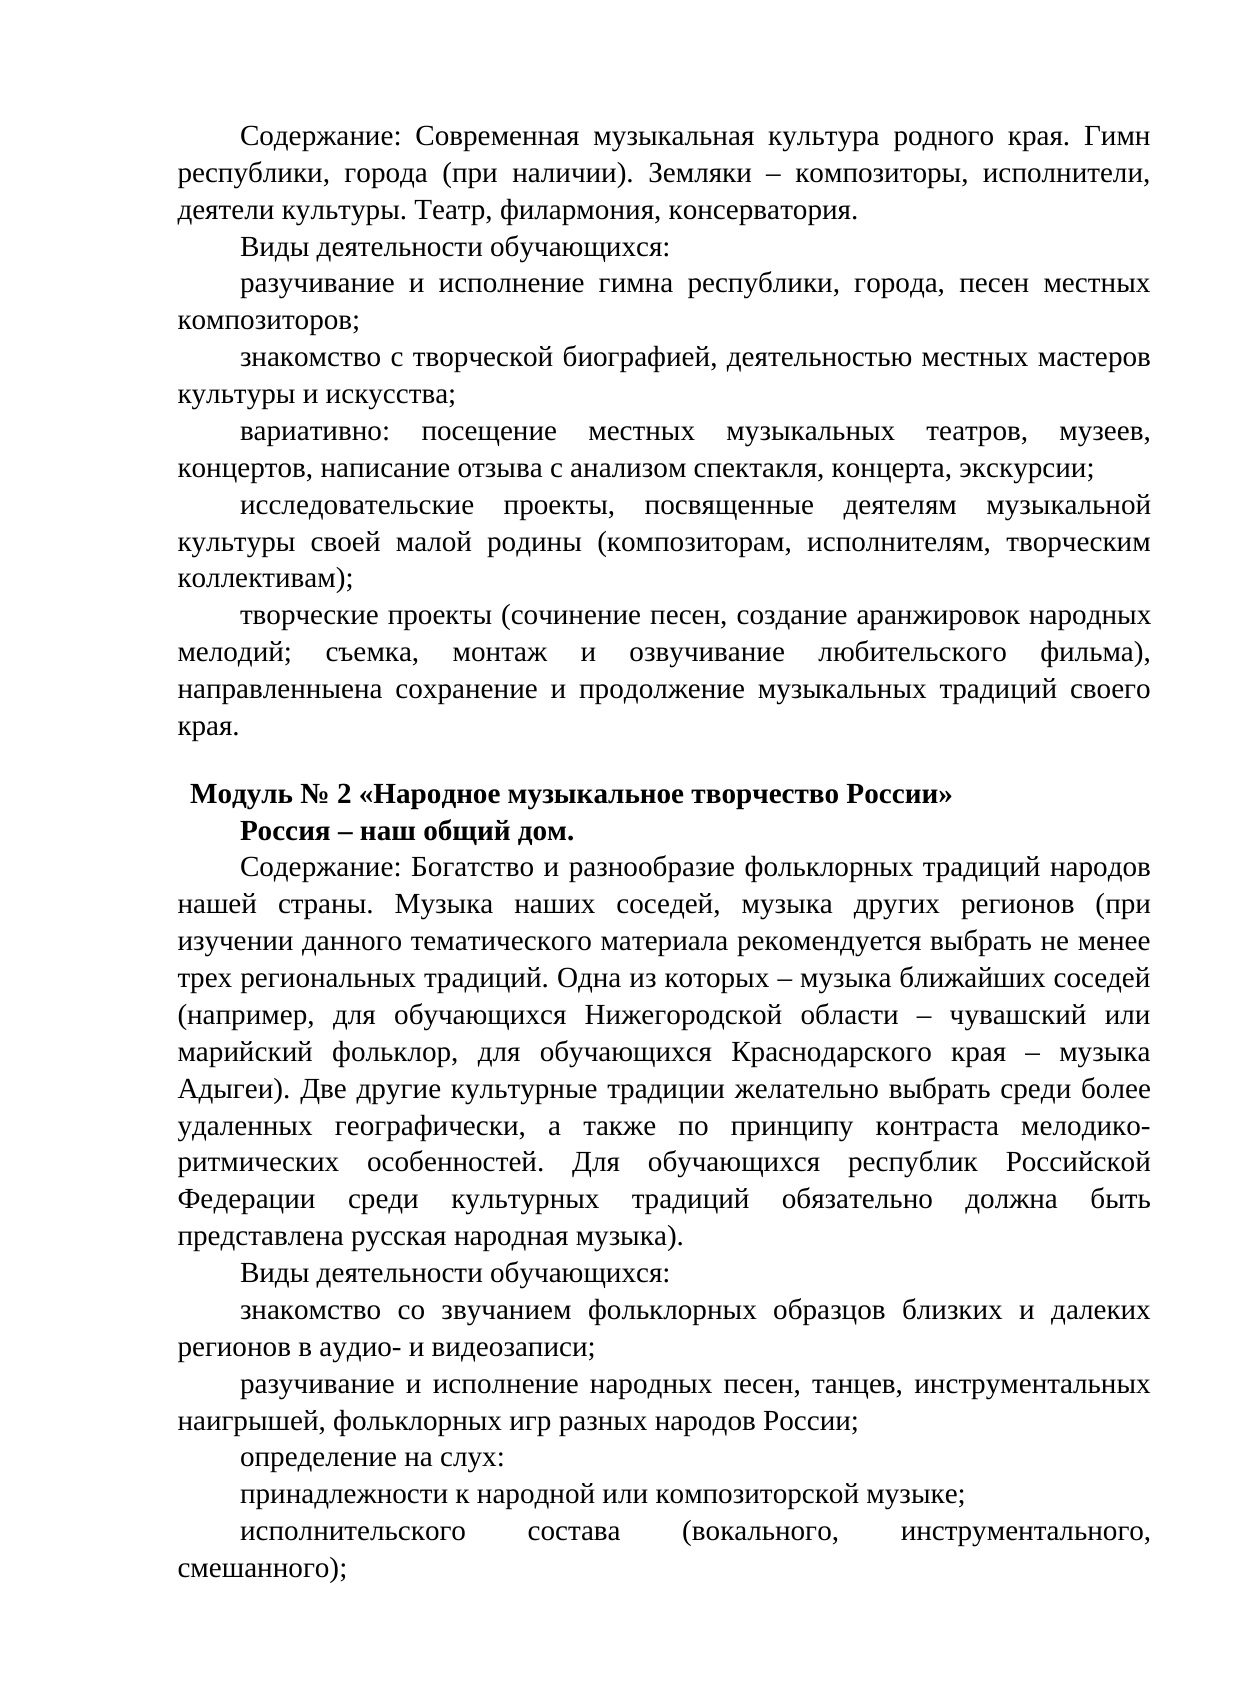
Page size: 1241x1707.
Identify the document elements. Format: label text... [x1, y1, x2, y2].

text разучивание и исполнение народных песен, танцев, инструментальных наигрышей, фольклорных игр разных народов России; [177, 1366, 1152, 1436]
text творческие проекты (сочинение песен, создание аранжировок народных мелодий; съемка, монтаж и озвучивание любительского фильма), направленныена сохранение и продолжение музыкальных традиций своего края. [177, 597, 1152, 742]
text Содержание: Современная музыкальная культура родного края. Гимн республики, города (при наличии). Земляки – композиторы, исполнители, деятели культуры. Театр, филармония, консерватория. [177, 118, 1152, 225]
text разучивание и исполнение гимна республики, города, песен местных композиторов; [177, 266, 1152, 336]
text знакомство со звучанием фольклорных образцов близких и далеких регионов в аудио- и видеозаписи; [177, 1292, 1152, 1362]
text исследовательские проекты, посвященные деятелям музыкальной культуры своей малой родины (композиторам, исполнителям, творческим коллективам); [177, 487, 1152, 594]
text Содержание: Богатство и разнообразие фольклорных традиций народов нашей страны. Музыка наших соседей, музыка других регионов (при изучении данного тематического материала рекомендуется выбрать не менее трех региональных традиций. Одна из которых – музыка ближайших соседей (например, для обучающихся Нижегородской области – чувашский или марийский фольклор, для обучающихся Краснодарского края – музыка Адыгеи). Две другие культурные традиции желательно выбрать среди более удаленных географически, а также по принципу контраста мелодико-ритмических особенностей. Для обучающихся республик Российской Федерации среди культурных традиций обязательно должна быть представлена русская народная музыка). [177, 849, 1152, 1252]
text Модуль № 2 «Народное музыкальное творчество России» [190, 776, 1152, 809]
text вариативно: посещение местных музыкальных театров, музеев, концертов, написание отзыва с анализом спектакля, концерта, экскурсии; [177, 413, 1152, 483]
text Россия – наш общий дом. [177, 813, 1152, 846]
text Виды деятельности обучающихся: [177, 1255, 1152, 1289]
text знакомство с творческой биографией, деятельностью местных мастеров культуры и искусства; [177, 339, 1152, 410]
text определение на слух: [177, 1439, 1152, 1473]
text принадлежности к народной или композиторской музыке; [177, 1476, 1152, 1510]
text исполнительского состава (вокального, инструментального, смешанного); [177, 1513, 1152, 1584]
text Виды деятельности обучающихся: [177, 229, 1152, 262]
